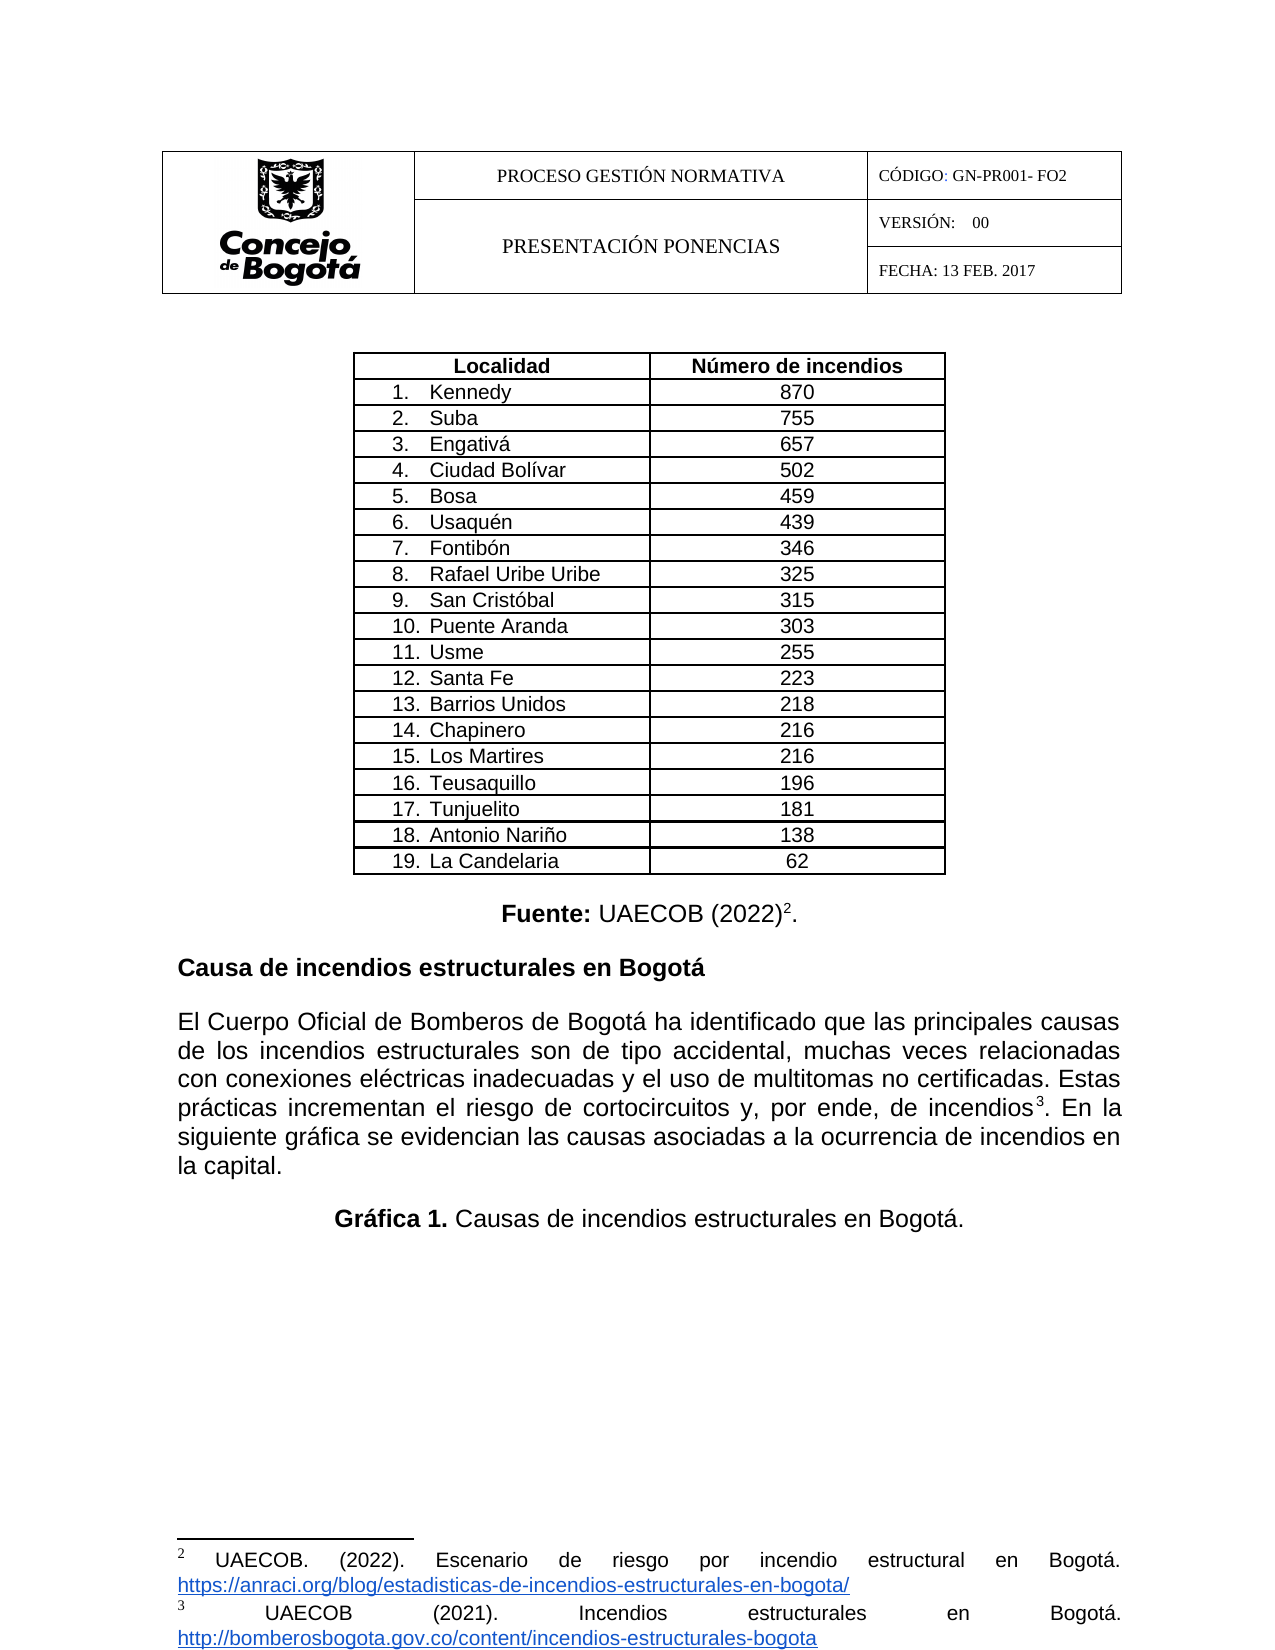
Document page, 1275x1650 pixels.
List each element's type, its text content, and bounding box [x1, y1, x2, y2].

text Causa de incendios estructurales en Bogotá [177, 953, 1122, 982]
text Fuente: UAECOB (2022). [177, 899, 1122, 928]
text Gráfica 1. Causas de incendios estructurales en Bogotá. [177, 1204, 1122, 1233]
picture [214, 157, 363, 288]
text El Cuerpo Oficial de Bomberos de Bogotá ha identificado que las principales causas de los incendios estructurales son de tipo accidental, muchas veces relacionadas con conexiones eléctricas inadecuadas y el uso de multitomas no certificadas. Estas prácticas incrementan el riesgo de cortocircuitos y, por ende, de incendios. En la siguiente gráfica se evidencian las causas asociadas a la ocurrencia de incendios en la capital. [177, 1007, 1122, 1179]
